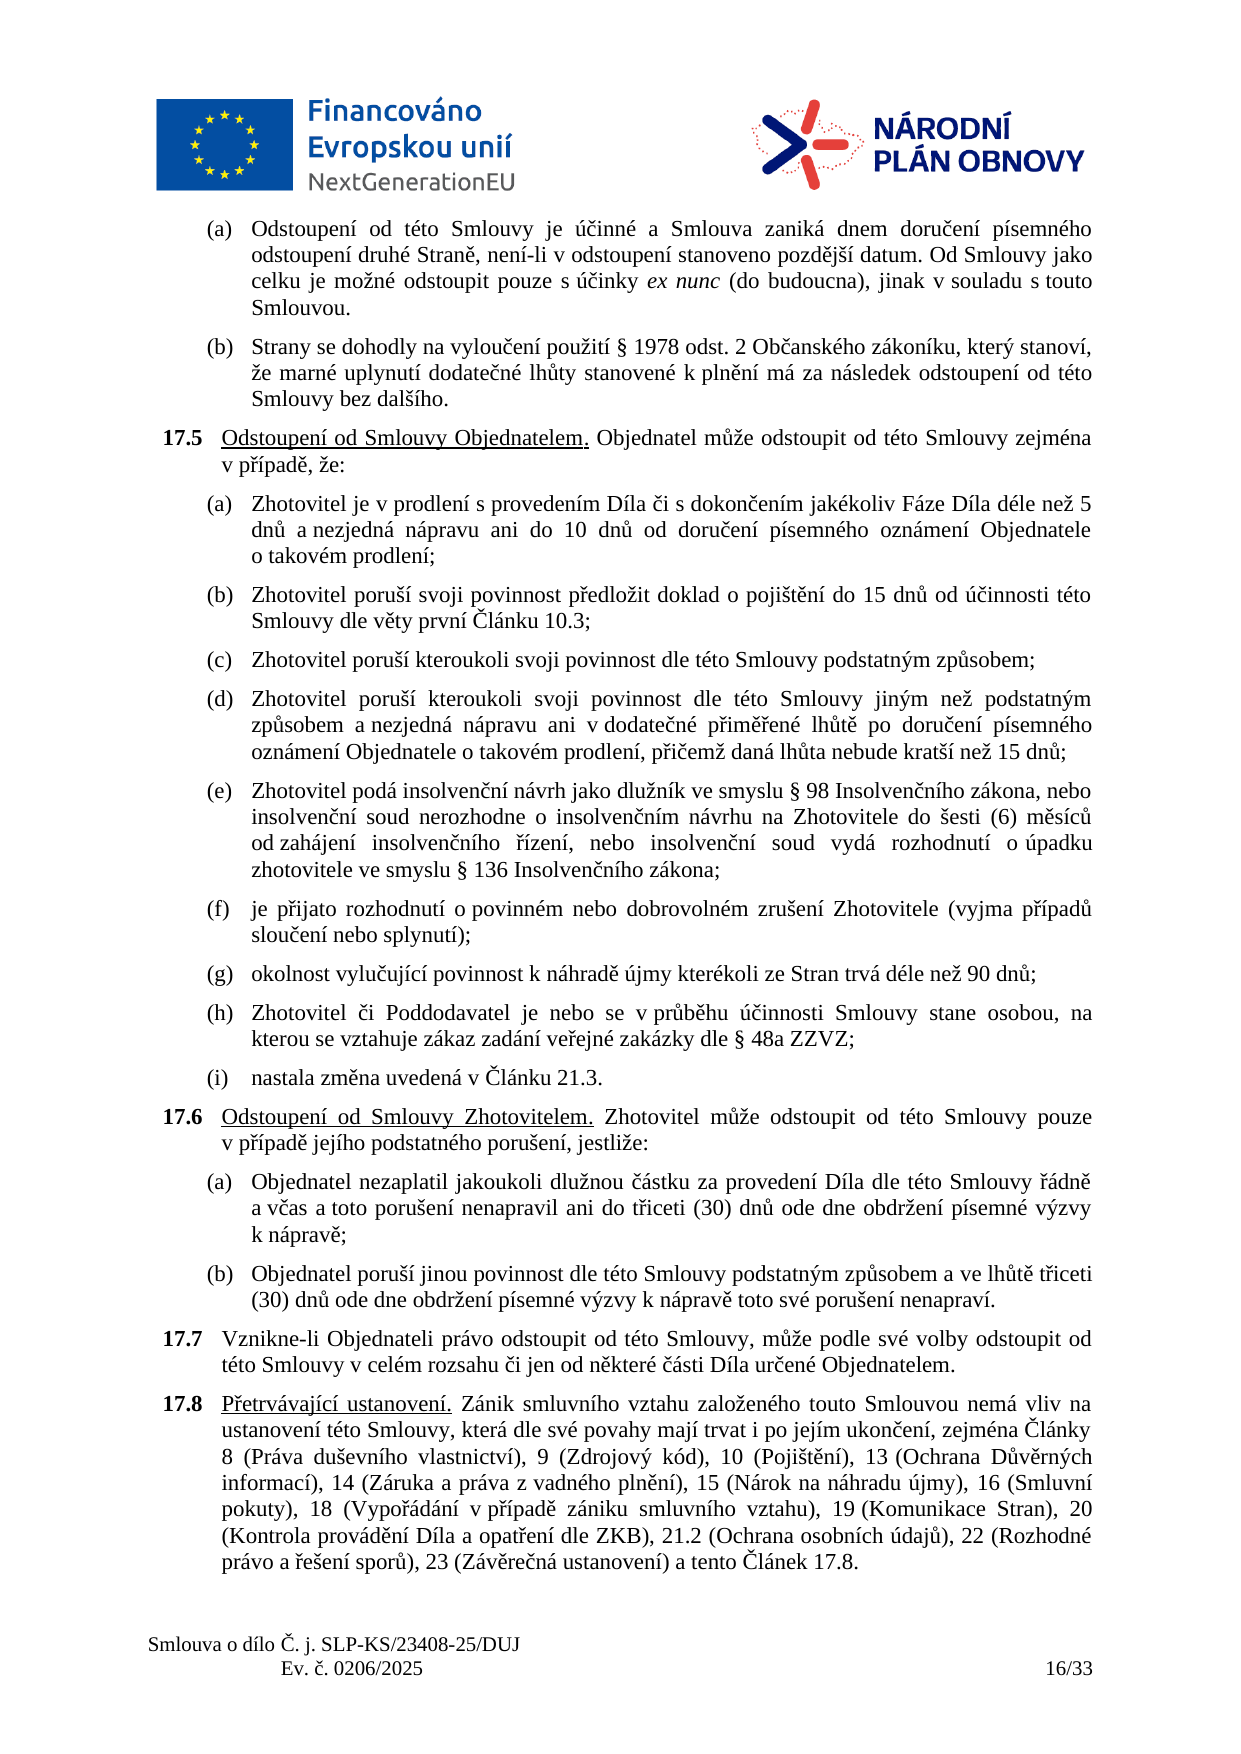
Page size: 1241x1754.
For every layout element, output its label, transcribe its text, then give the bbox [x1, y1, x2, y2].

picture [147, 86, 1093, 203]
text Odstoupení od této Smlouvy je účinné a Smlouva zaniká dnem doručení písemného odstoupení druhé Straně, není-li v odstoupení stanoveno pozdější datum. Od Smlouvy jako celku je možné odstoupit pouze s účinky ex nunc (do budoucna), jinak v souladu s touto Smlouvou. [207, 215, 1093, 320]
text Zhotovitel poruší svoji povinnost předložit doklad o pojištění do 15 dnů od účinnosti této Smlouvy dle věty první Článku 10.3; [207, 581, 1093, 634]
text je přijato rozhodnutí o povinném nebo dobrovolném zrušení Zhotovitele (vyjma případů sloučení nebo splynutí); [207, 895, 1093, 947]
text Přetrvávající ustanovení. Zánik smluvního vztahu založeného touto Smlouvou nemá vliv na ustanovení této Smlouvy, která dle své povahy mají trvat i po jejím ukončení, zejména Články 8 (Práva duševního vlastnictví), 9 (Zdrojový kód), 10 (Pojištění), 13 (Ochrana Důvěrných informací), 14 (Záruka a práva z vadného plnění), 15 (Nárok na náhradu újmy), 16 (Smluvní pokuty), 18 (Vypořádání v případě zániku smluvního vztahu), 19 (Komunikace Stran), 20 (Kontrola provádění Díla a opatření dle ZKB), 21.2 (Ochrana osobních údajů), 22 (Rozhodné právo a řešení sporů), 23 (Závěrečná ustanovení) a tento Článek 17.8. [162, 1390, 1093, 1574]
text Objednatel poruší jinou povinnost dle této Smlouvy podstatným způsobem a ve lhůtě třiceti (30) dnů ode dne obdržení písemné výzvy k nápravě toto své porušení nenapraví. [207, 1259, 1093, 1312]
text Zhotovitel poruší kteroukoli svoji povinnost dle této Smlouvy podstatným způsobem; [207, 646, 1093, 673]
text Strany se dohodly na vyloučení použití § 1978 odst. 2 Občanského zákoníku, který stanoví, že marné uplynutí dodatečné lhůty stanovené k plnění má za následek odstoupení od této Smlouvy bez dalšího. [207, 333, 1093, 412]
text Zhotovitel či Poddodavatel je nebo se v průběhu účinnosti Smlouvy stane osobou, na kterou se vztahuje zákaz zadání veřejné zakázky dle § 48a ZZVZ; [207, 999, 1093, 1051]
text Objednatel nezaplatil jakoukoli dlužnou částku za provedení Díla dle této Smlouvy řádně a včas a toto porušení nenapravil ani do třiceti (30) dnů ode dne obdržení písemné výzvy k nápravě; [207, 1168, 1093, 1247]
text Odstoupení od Smlouvy Zhotovitelem. Zhotovitel může odstoupit od této Smlouvy pouze v případě jejího podstatného porušení, jestliže: [162, 1103, 1093, 1156]
text nastala změna uvedená v Článku 21.3. [207, 1064, 1093, 1090]
text Vznikne-li Objednateli právo odstoupit od této Smlouvy, může podle své volby odstoupit od této Smlouvy v celém rozsahu či jen od některé části Díla určené Objednatelem. [162, 1325, 1093, 1377]
text okolnost vylučující povinnost k náhradě újmy kterékoli ze Stran trvá déle než 90 dnů; [207, 960, 1093, 986]
text Zhotovitel podá insolvenční návrh jako dlužník ve smyslu § 98 Insolvenčního zákona, nebo insolvenční soud nerozhodne o insolvenčním návrhu na Zhotovitele do šesti (6) měsíců od zahájení insolvenčního řízení, nebo insolvenční soud vydá rozhodnutí o úpadku zhotovitele ve smyslu § 136 Insolvenčního zákona; [207, 777, 1093, 882]
text Zhotovitel poruší kteroukoli svoji povinnost dle této Smlouvy jiným než podstatným způsobem a nezjedná nápravu ani v dodatečné přiměřené lhůtě po doručení písemného oznámení Objednatele o takovém prodlení, přičemž daná lhůta nebude kratší než 15 dnů; [207, 685, 1093, 764]
text Zhotovitel je v prodlení s provedením Díla či s dokončením jakékoliv Fáze Díla déle než 5 dnů a nezjedná nápravu ani do 10 dnů od doručení písemného oznámení Objednatele o takovém prodlení; [207, 489, 1093, 569]
text Odstoupení od Smlouvy Objednatelem. Objednatel může odstoupit od této Smlouvy zejména v případě, že: [162, 424, 1093, 477]
